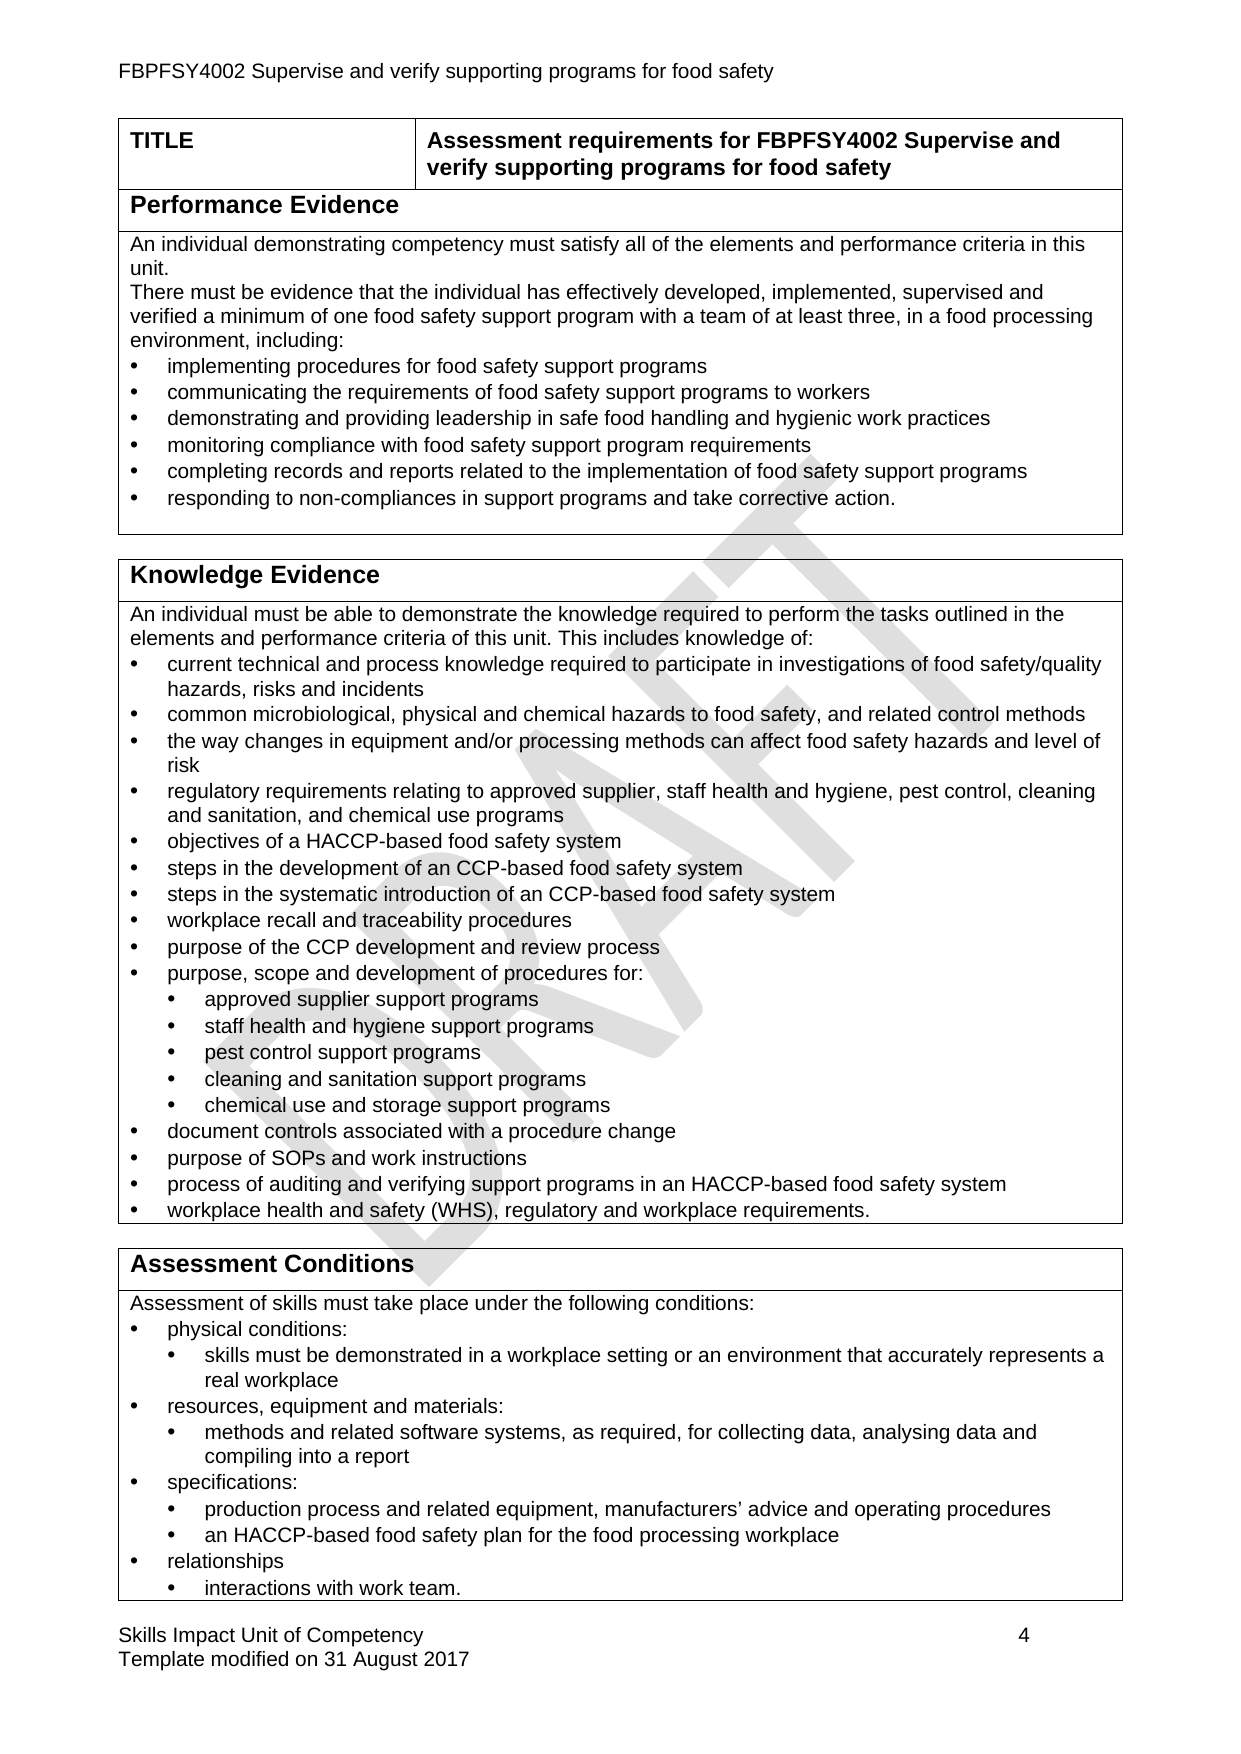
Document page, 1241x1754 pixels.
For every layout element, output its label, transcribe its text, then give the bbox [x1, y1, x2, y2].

table_header Knowledge Evidence [119, 560, 1122, 601]
table_header Assessment requirements for FBPFSY4002 Supervise and verify supporting programs for food safety [416, 119, 1122, 188]
table_header TITLE [119, 119, 415, 188]
table_cell An individual must be able to demonstrate the knowledge required to perform the tasks outlined in the elements and performance criteria of this unit. This includes knowledge of: current technical and process knowledge required to participate in investigations of food safety/quality hazards, risks and incidents common microbiological, physical and chemical hazards to food safety, and related control methods the way changes in equipment and/or processing methods can affect food safety hazards and level of risk regulatory requirements relating to approved supplier, staff health and hygiene, pest control, cleaning and sanitation, and chemical use programs objectives of a HACCP-based food safety system steps in the development of an CCP-based food safety system steps in the systematic introduction of an CCP-based food safety system workplace recall and traceability procedures purpose of the CCP development and review process purpose, scope and development of procedures for: approved supplier support programs staff health and hygiene support programs pest control support programs cleaning and sanitation support programs chemical use and storage support programs document controls associated with a procedure change purpose of SOPs and work instructions process of auditing and verifying support programs in an HACCP-based food safety system workplace health and safety (WHS), regulatory and workplace requirements. [119, 602, 1122, 1223]
table_header Assessment Conditions [119, 1249, 1122, 1290]
table_cell An individual demonstrating competency must satisfy all of the elements and performance criteria in this unit. There must be evidence that the individual has effectively developed, implemented, supervised and verified a minimum of one food safety support program with a team of at least three, in a food processing environment, including: implementing procedures for food safety support programs communicating the requirements of food safety support programs to workers demonstrating and providing leadership in safe food handling and hygienic work practices monitoring compliance with food safety support program requirements completing records and reports related to the implementation of food safety support programs responding to non-compliances in support programs and take corrective action. [119, 232, 1122, 534]
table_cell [119, 1291, 1122, 1600]
table_cell Performance Evidence [119, 190, 1122, 231]
